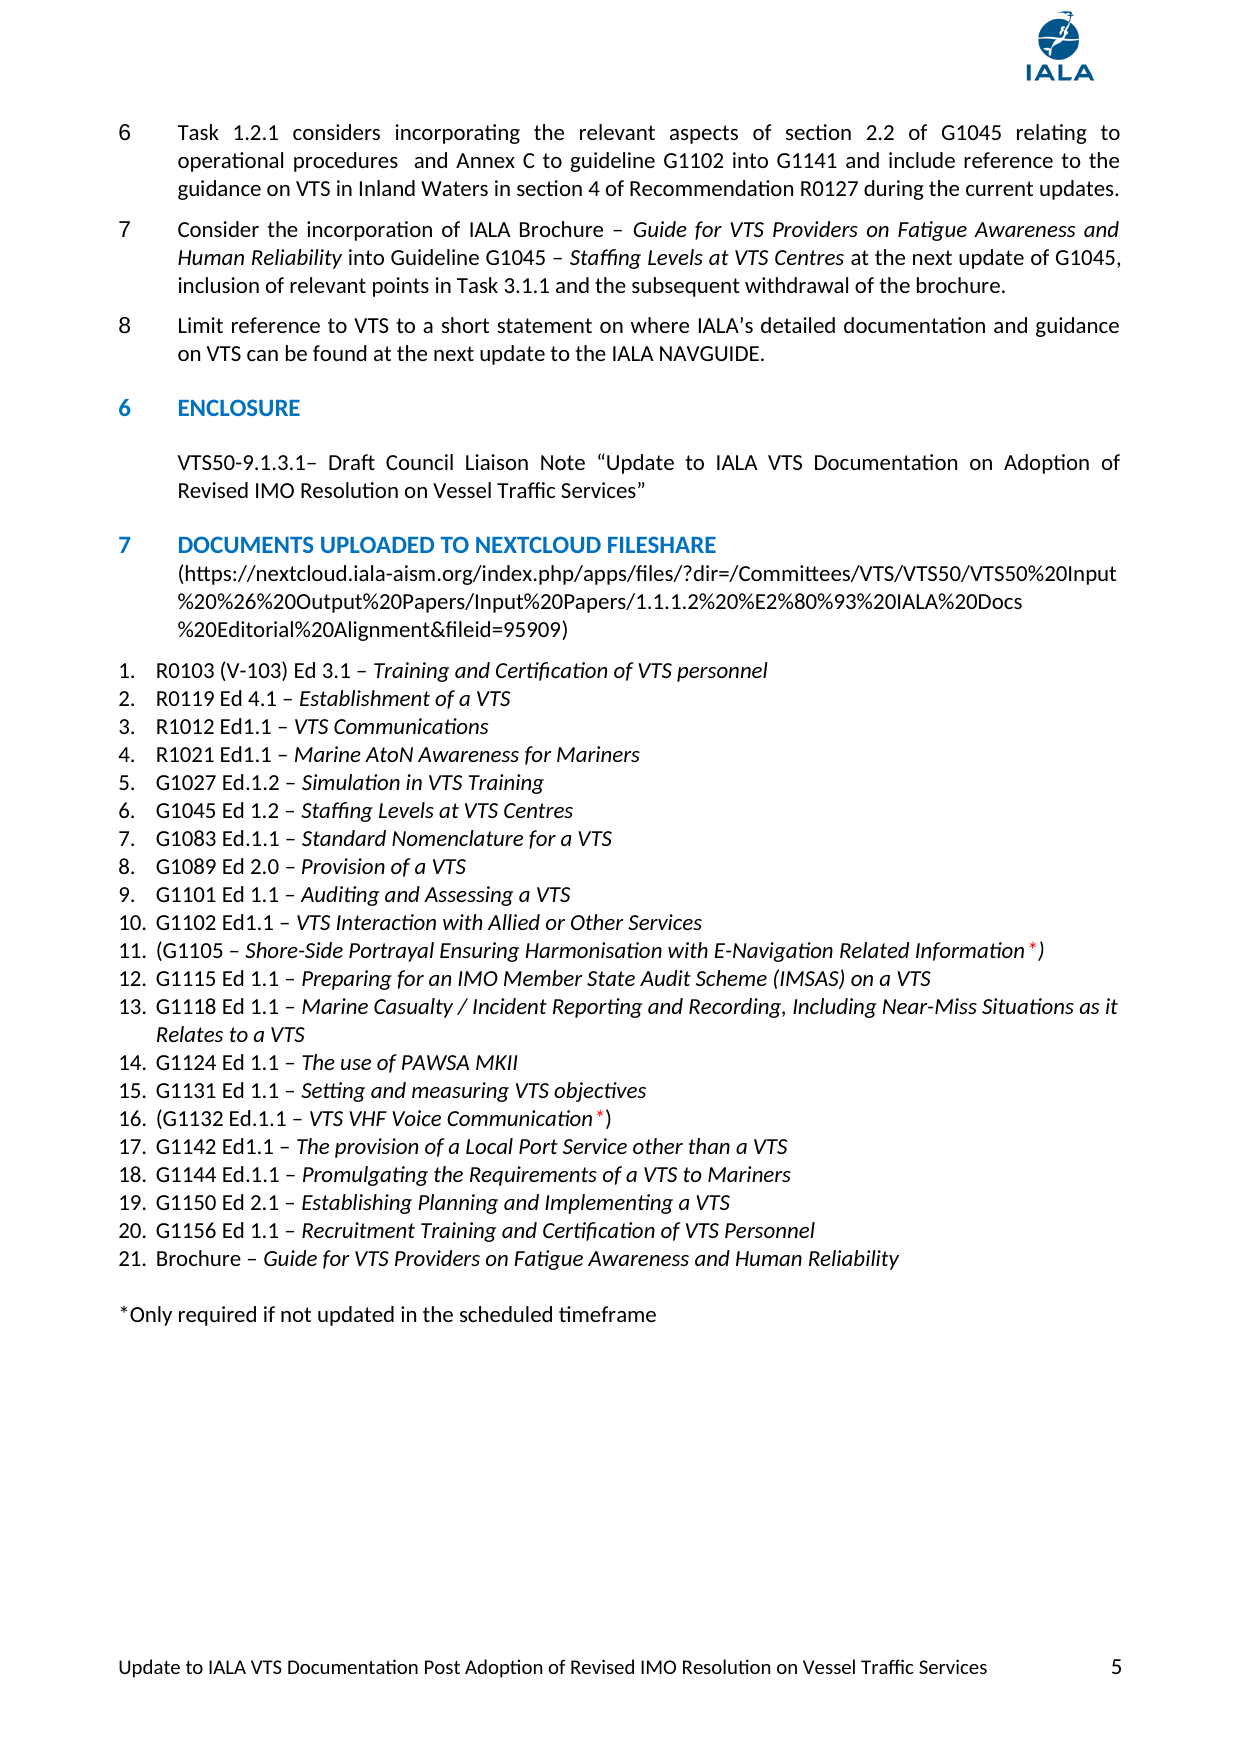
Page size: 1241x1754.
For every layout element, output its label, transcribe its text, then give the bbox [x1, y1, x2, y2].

list R1021 Ed1.1 – Marine AtoN Awareness for Mariners [118, 740, 1122, 768]
list G1083 Ed.1.1 – Standard Nomenclature for a VTS [118, 824, 1122, 852]
list G1115 Ed 1.1 – Preparing for an IMO Member State Audit Scheme (IMSAS) on a VTS [118, 964, 1122, 992]
list G1027 Ed.1.2 – Simulation in VTS Training [118, 768, 1122, 796]
picture [1011, 3, 1106, 96]
list (G1105 – Shore-Side Portrayal Ensuring Harmonisation with E-Navigation Related Information*) [118, 936, 1122, 964]
list VTS50-9.1.3.1– Draft Council Liaison Note “Update to IALA VTS Documentation on Adoption of Revised IMO Resolution on Vessel Traffic Services” [177, 448, 1122, 504]
list G1150 Ed 2.1 – Establishing Planning and Implementing a VTS [118, 1188, 1122, 1216]
list Task 1.2.1 considers incorporating the relevant aspects of section 2.2 of G1045 relating to operational procedures and Annex C to guideline G1102 into G1141 and include reference to the guidance on VTS in Inland Waters in section 4 of Recommendation R0127 during the current updates. [118, 118, 1122, 202]
list G1142 Ed1.1 – The provision of a Local Port Service other than a VTS [118, 1132, 1122, 1160]
list G1131 Ed 1.1 – Setting and measuring VTS objectives [118, 1076, 1122, 1104]
list G1102 Ed1.1 – VTS Interaction with Allied or Other Services [118, 908, 1122, 936]
list R0119 Ed 4.1 – Establishment of a VTS [118, 684, 1122, 712]
list G1118 Ed 1.1 – Marine Casualty / Incident Reporting and Recording, Including Near-Miss Situations as it Relates to a VTS [118, 992, 1122, 1048]
list (G1132 Ed.1.1 – VTS VHF Voice Communication*) [118, 1104, 1122, 1132]
list Consider the incorporation of IALA Brochure – Guide for VTS Providers on Fatigue Awareness and Human Reliability into Guideline G1045 – Staffing Levels at VTS Centres at the next update of G1045, inclusion of relevant points in Task 3.1.1 and the subsequent withdrawal of the brochure. [118, 215, 1122, 299]
subtitle Enclosure [118, 392, 1122, 423]
text *Only required if not updated in the scheduled timeframe [118, 1300, 1122, 1328]
list G1101 Ed 1.1 – Auditing and Assessing a VTS [118, 880, 1122, 908]
subtitle documents uploaded to Nextcloud fileshare [118, 529, 1122, 559]
text (https://nextcloud.iala-aism.org/index.php/apps/files/?dir=/Committees/VTS/VTS50/VTS50%20Input%20%26%20Output%20Papers/Input%20Papers/1.1.1.2%20%E2%80%93%20IALA%20Docs%20Editorial%20Alignment&fileid=95909) [177, 559, 1122, 643]
list G1045 Ed 1.2 – Staffing Levels at VTS Centres [118, 796, 1122, 824]
list G1144 Ed.1.1 – Promulgating the Requirements of a VTS to Mariners [118, 1160, 1122, 1188]
list G1156 Ed 1.1 – Recruitment Training and Certification of VTS Personnel [118, 1216, 1122, 1244]
list Limit reference to VTS to a short statement on where IALA’s detailed documentation and guidance on VTS can be found at the next update to the IALA NAVGUIDE. [118, 311, 1122, 367]
list R0103 (V-103) Ed 3.1 – Training and Certification of VTS personnel [118, 656, 1122, 684]
list G1124 Ed 1.1 – The use of PAWSA MKII [118, 1048, 1122, 1076]
list Brochure – Guide for VTS Providers on Fatigue Awareness and Human Reliability [118, 1244, 1122, 1272]
list G1089 Ed 2.0 – Provision of a VTS [118, 852, 1122, 880]
list R1012 Ed1.1 – VTS Communications [118, 712, 1122, 740]
